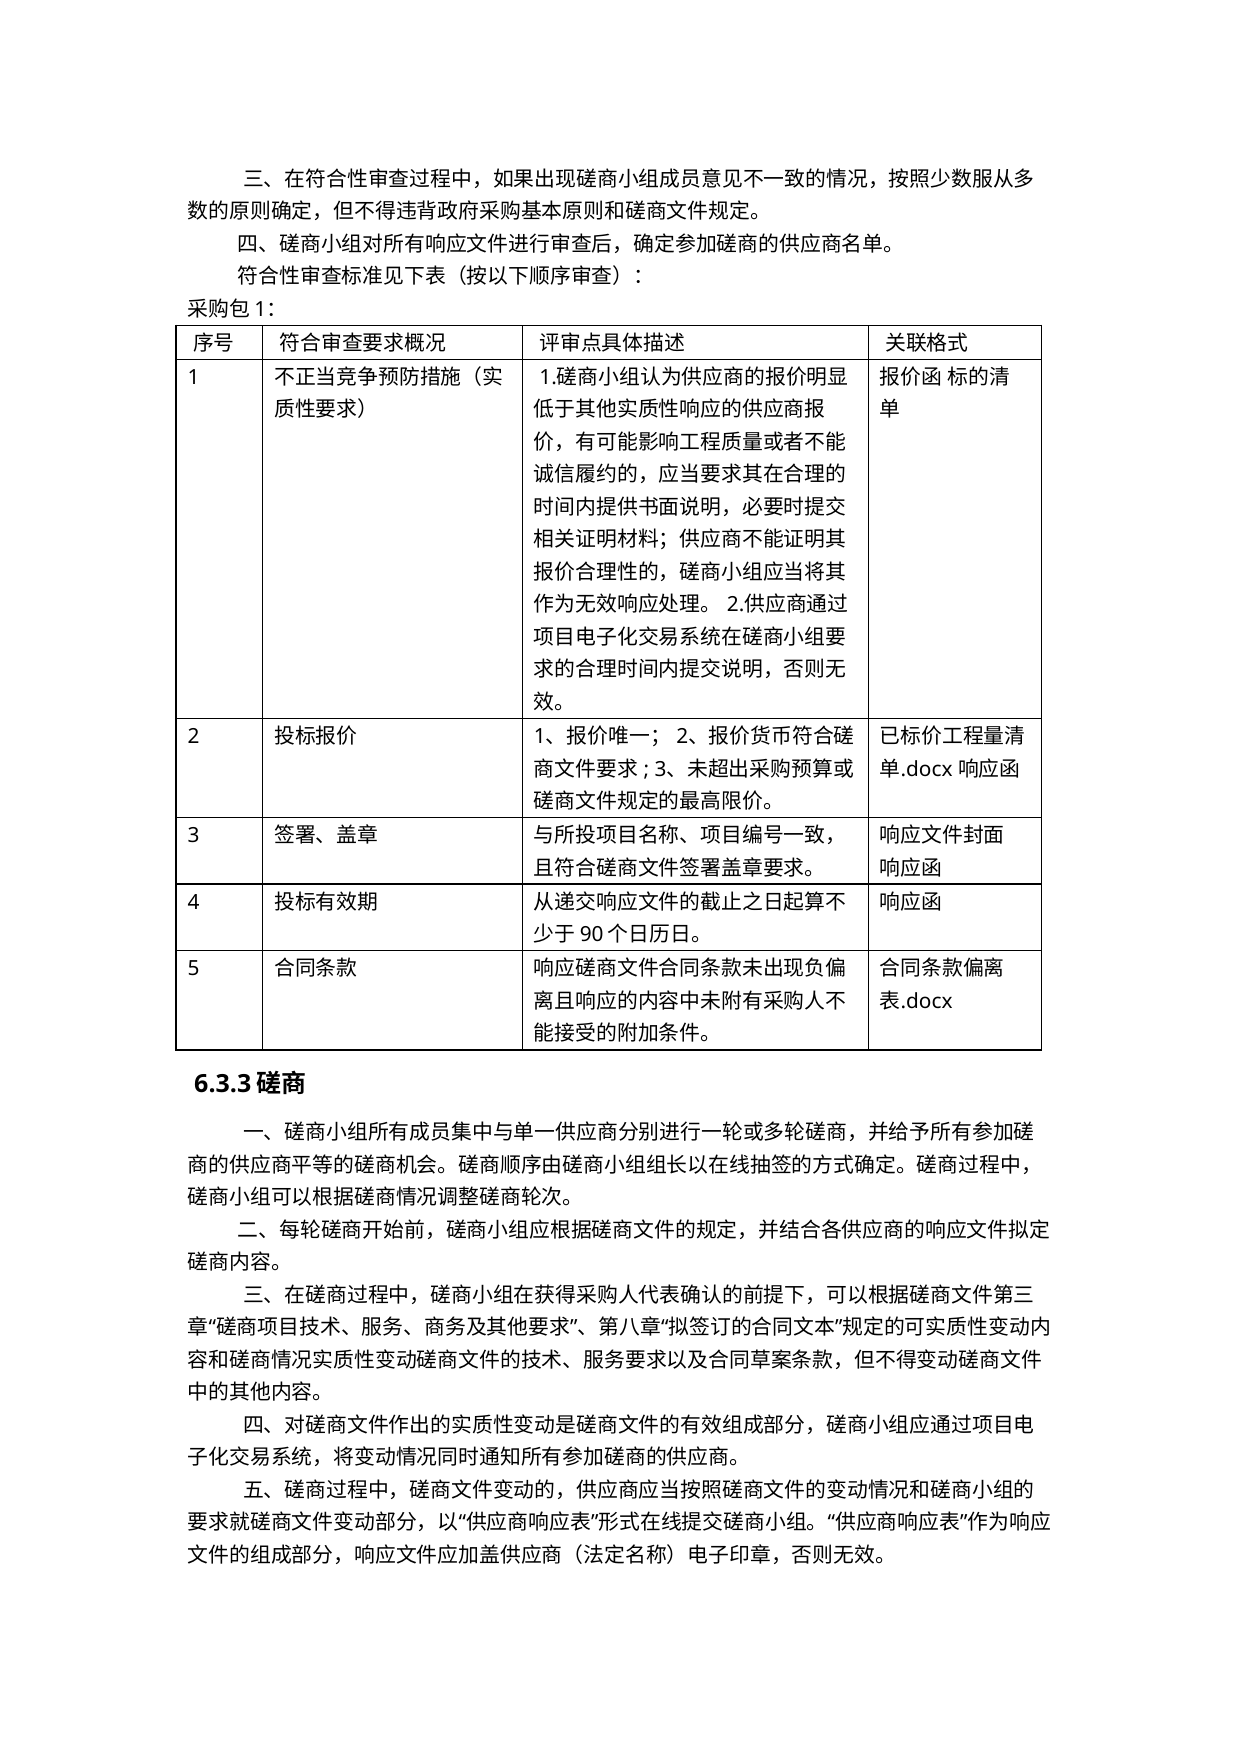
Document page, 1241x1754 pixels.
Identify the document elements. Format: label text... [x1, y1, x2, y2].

text 一、磋商小组所有成员集中与单一供应商分别进行一轮或多轮磋商，并给予所有参加磋商的供应商平等的磋商机会。磋商顺序由磋商小组组长以在线抽签的方式确定。磋商过程中，磋商小组可以根据磋商情况调整磋商轮次。 [187, 1115, 1053, 1213]
table_cell 响应函 [869, 885, 1041, 950]
table_header 符合审查要求概况 [263, 326, 522, 358]
table_cell 投标报价 [263, 719, 522, 817]
table_cell 不正当竞争预防措施（实质性要求） [263, 360, 522, 718]
table_header 序号 [177, 326, 262, 358]
table_cell 2 [177, 719, 262, 817]
text 6.3.3磋商 [187, 1050, 1053, 1115]
text 符合性审查标准见下表（按以下顺序审查）： [187, 259, 1053, 292]
table_cell 签署、盖章 [263, 818, 522, 883]
table_cell 3 [177, 818, 262, 883]
table_cell 与所投项目名称、项目编号一致，且符合磋商文件签署盖章要求。 [523, 818, 868, 883]
table_cell 合同条款 [263, 951, 522, 1049]
table_cell 响应磋商文件合同条款未出现负偏离且响应的内容中未附有采购人不能接受的附加条件。 [523, 951, 868, 1049]
text 四、磋商小组对所有响应文件进行审查后，确定参加磋商的供应商名单。 [187, 227, 1053, 259]
text 四、对磋商文件作出的实质性变动是磋商文件的有效组成部分，磋商小组应通过项目电子化交易系统，将变动情况同时通知所有参加磋商的供应商。 [187, 1408, 1053, 1473]
table_cell 1、报价唯一； 2、报价货币符合磋商文件要求 ; 3、未超出采购预算或磋商文件规定的最高限价。 [523, 719, 868, 817]
table_header 评审点具体描述 [523, 326, 868, 358]
text 三、在磋商过程中，磋商小组在获得采购人代表确认的前提下，可以根据磋商文件第三章“磋商项目技术、服务、商务及其他要求”、第八章“拟签订的合同文本”规定的可实质性变动内容和磋商情况实质性变动磋商文件的技术、服务要求以及合同草案条款，但不得变动磋商文件中的其他内容。 [187, 1278, 1053, 1408]
text 二、每轮磋商开始前，磋商小组应根据磋商文件的规定，并结合各供应商的响应文件拟定磋商内容。 [187, 1213, 1053, 1278]
text 采购包1： [187, 292, 1053, 324]
text 三、在符合性审查过程中，如果出现磋商小组成员意见不一致的情况，按照少数服从多数的原则确定，但不得违背政府采购基本原则和磋商文件规定。 [187, 162, 1053, 227]
table_cell 合同条款偏离表.docx [869, 951, 1041, 1049]
text 五、磋商过程中，磋商文件变动的，供应商应当按照磋商文件的变动情况和磋商小组的要求就磋商文件变动部分，以“供应商响应表”形式在线提交磋商小组。“供应商响应表”作为响应文件的组成部分，响应文件应加盖供应商（法定名称）电子印章，否则无效。 [187, 1473, 1053, 1570]
table_cell 响应文件封面 响应函 [869, 818, 1041, 883]
table_cell 已标价工程量清单.docx 响应函 [869, 719, 1041, 817]
table_cell 从递交响应文件的截止之日起算不少于90个日历日。 [523, 885, 868, 950]
table_cell 1 [177, 360, 262, 718]
table_cell 报价函 标的清单 [869, 360, 1041, 718]
table_cell 4 [177, 885, 262, 950]
table_cell 投标有效期 [263, 885, 522, 950]
table_header 关联格式 [869, 326, 1041, 358]
table_cell 1.磋商小组认为供应商的报价明显低于其他实质性响应的供应商报价，有可能影响工程质量或者不能诚信履约的，应当要求其在合理的时间内提供书面说明，必要时提交相关证明材料；供应商不能证明其报价合理性的，磋商小组应当将其作为无效响应处理。 2.供应商通过项目电子化交易系统在磋商小组要求的合理时间内提交说明，否则无效。 [523, 360, 868, 718]
table_cell 5 [177, 951, 262, 1049]
